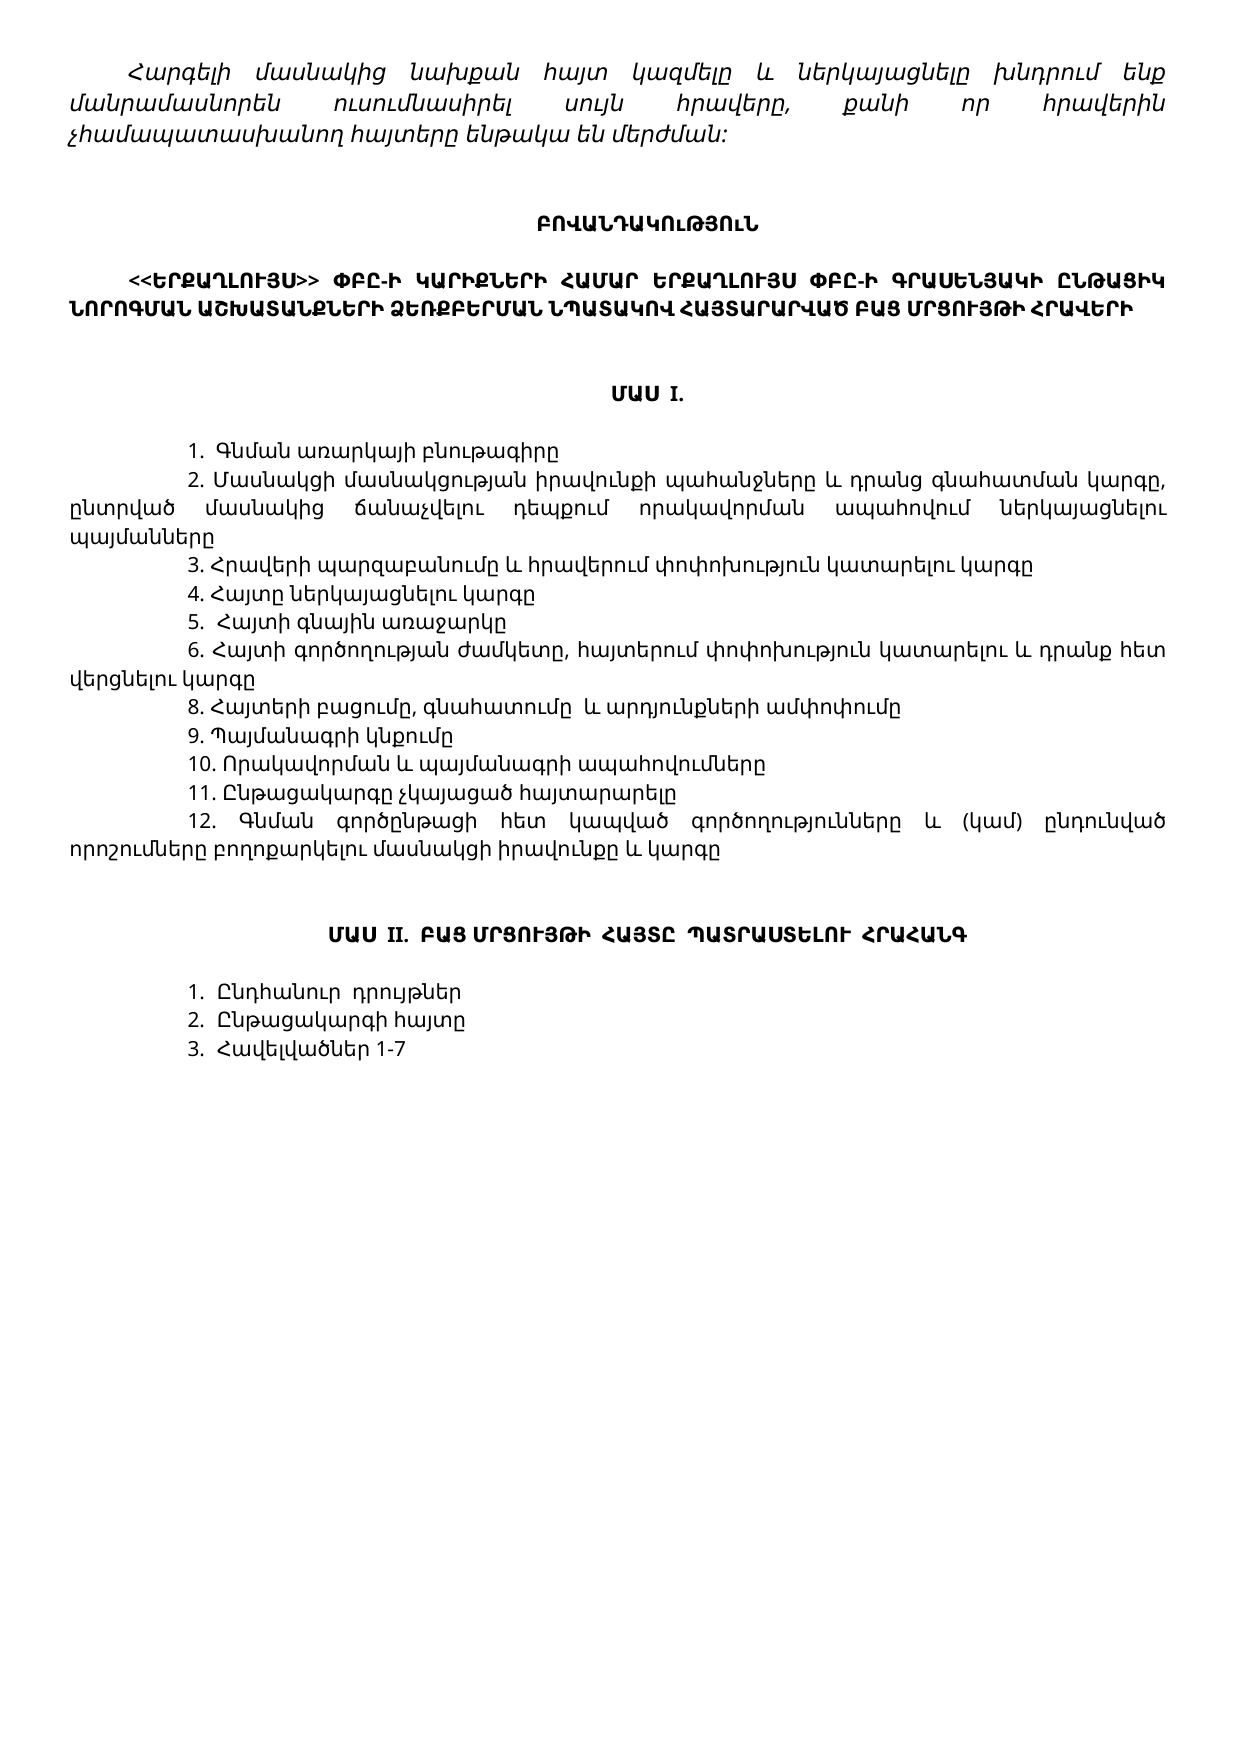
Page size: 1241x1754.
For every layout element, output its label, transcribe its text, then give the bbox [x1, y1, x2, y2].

text 1. Ընդհանուր դրույթներ [69, 977, 1166, 1005]
text 3. Հավելվածներ 1-7 [69, 1034, 1166, 1062]
text 2. Մասնակցի մասնակցության իրավունքի պահանջները և դրանց գնահատման կարգը, ընտրված մասնակից ճանաչվելու դեպքում որակավորման ապահովում ներկայացնելու պայմանները [69, 465, 1166, 550]
text ԲՈՎԱՆԴԱԿՈւԹՅՈւՆ [69, 209, 1166, 237]
text <<ԵՐՔԱՂԼՈՒՅՍ>> ՓԲԸ-Ի ԿԱՐԻՔՆԵՐԻ ՀԱՄԱՐ ԵՐՔԱՂԼՈՒՅՍ ՓԲԸ-Ի ԳՐԱՍԵՆՅԱԿԻ ԸՆԹԱՑԻԿ ՆՈՐՈԳՄԱՆ ԱՇԽԱՏԱՆՔՆԵՐԻ ՁԵՌՔԲԵՐՄԱՆ ՆՊԱՏԱԿՈՎ ՀԱՅՏԱՐԱՐՎԱԾ ԲԱՑ ՄՐՑՈՒՅԹԻ ՀՐԱՎԵՐԻ [69, 266, 1166, 323]
text 1. Գնման առարկայի բնութագիրը [69, 436, 1166, 465]
text Հարգելի մասնակից նախքան հայտ կազմելը և ներկայացնելը խնդրում ենք մանրամասնորեն ուսումնասիրել սույն հրավերը, քանի որ հրավերին չհամապատասխանող հայտերը ենթակա են մերժման: [69, 56, 1166, 149]
text 6. Հայտի գործողության ժամկետը, հայտերում փոփոխություն կատարելու և դրանք հետ վերցնելու կարգը [69, 636, 1166, 692]
text ՄԱՍ II. ԲԱՑ ՄՐՑՈՒՅԹԻ ՀԱՅՏԸ ՊԱՏՐԱՍՏԵԼՈՒ ՀՐԱՀԱՆԳ [69, 920, 1166, 948]
text 10. Որակավորման և պայմանագրի ապահովումները [69, 749, 1166, 778]
text 11. Ընթացակարգը չկայացած հայտարարելը [69, 778, 1166, 806]
text 12. Գնման գործընթացի հետ կապված գործողությունները և (կամ) ընդունված որոշումները բողոքարկելու մասնակցի իրավունքը և կարգը [69, 806, 1166, 863]
text 2. Ընթացակարգի հայտը [69, 1005, 1166, 1034]
text ՄԱՍ I. [69, 379, 1166, 408]
text 3. Հրավերի պարզաբանումը և հրավերում փոփոխություն կատարելու կարգը [69, 550, 1166, 579]
text 9. Պայմանագրի կնքումը [69, 721, 1166, 749]
text 4. Հայտը ներկայացնելու կարգը [69, 579, 1166, 607]
text 5. Հայտի գնային առաջարկը [69, 607, 1166, 636]
text 8. Հայտերի բացումը, գնահատումը և արդյունքների ամփոփումը [69, 692, 1166, 721]
